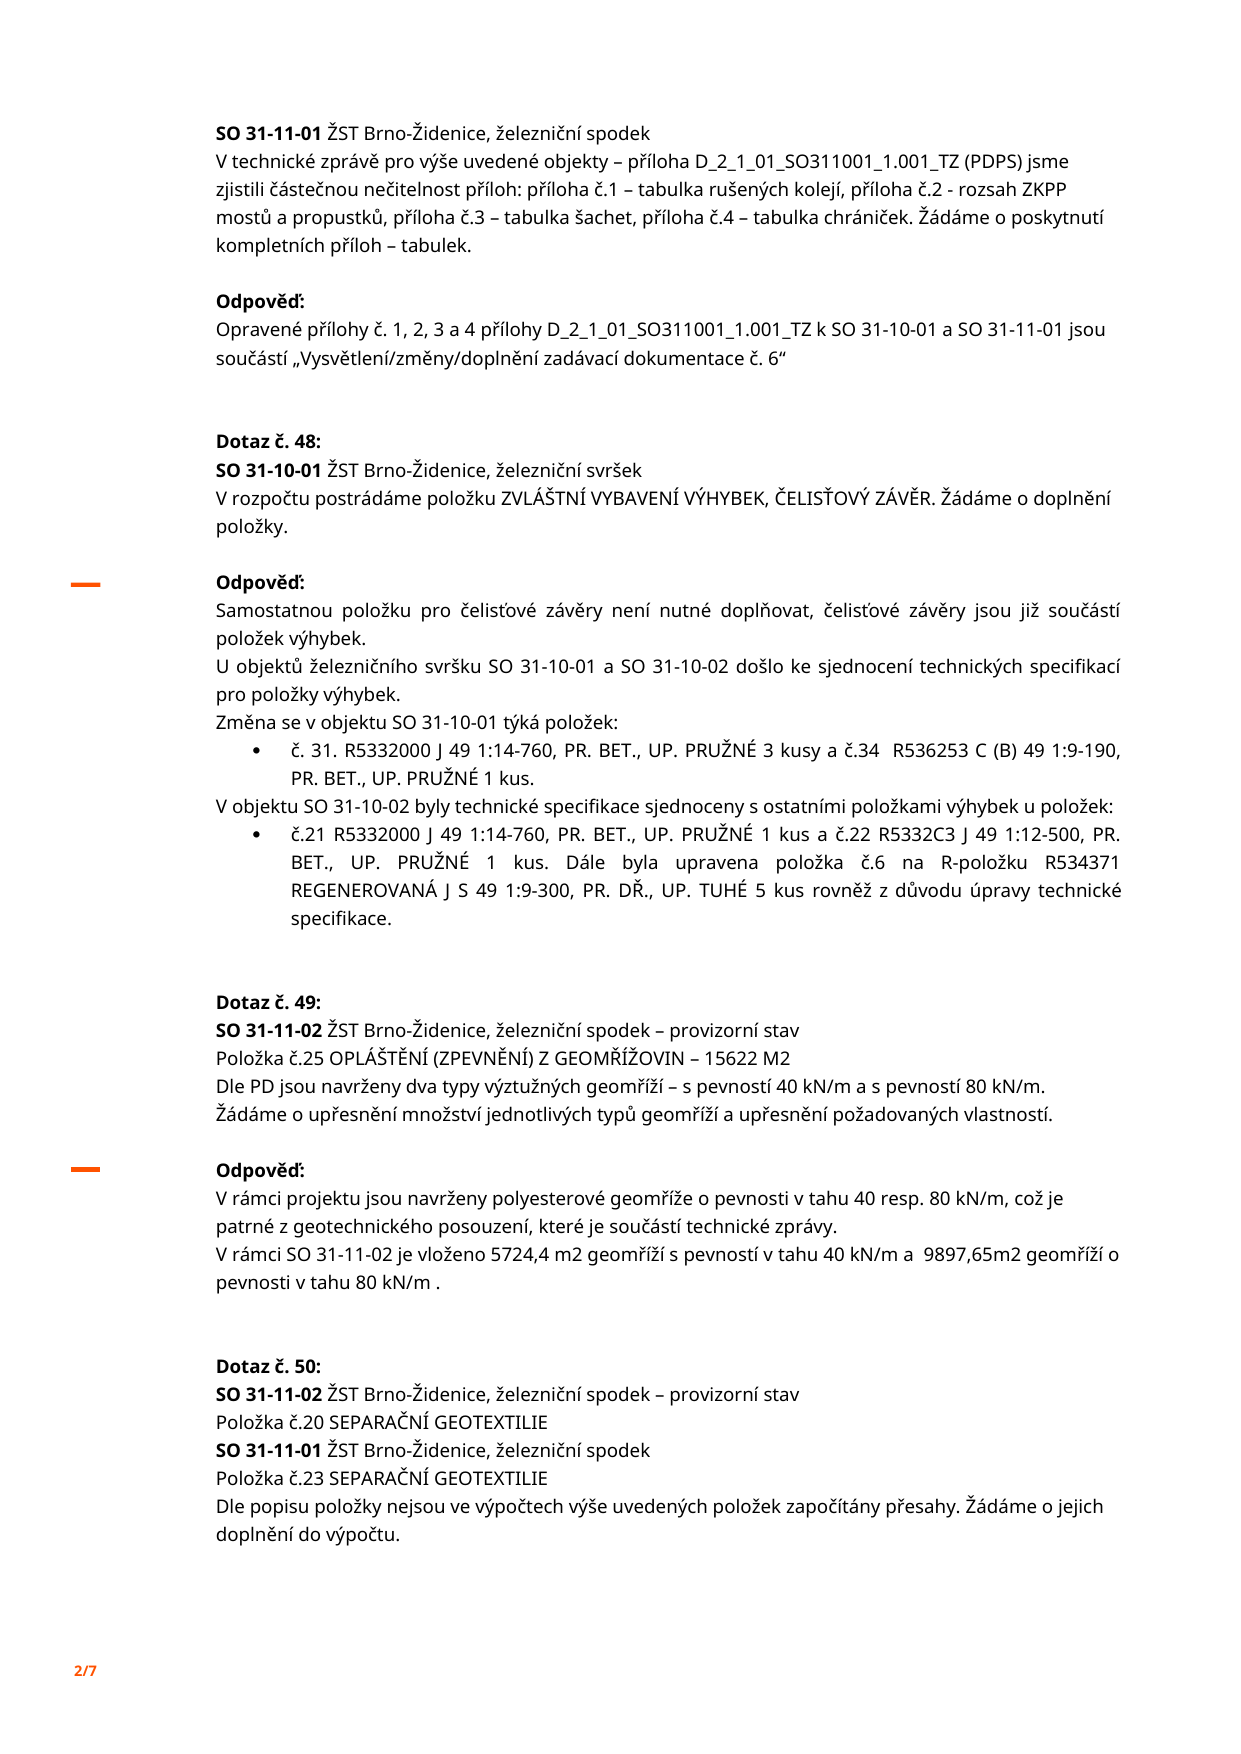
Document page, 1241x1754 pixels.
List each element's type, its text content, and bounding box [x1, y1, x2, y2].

text Dotaz č. 48: SO 31-10-01 ŽST Brno-Židenice, železniční svršek V rozpočtu postrádáme položku ZVLÁŠTNÍ VYBAVENÍ VÝHYBEK, ČELISŤOVÝ ZÁVĚR. Žádáme o doplnění položky. [216, 401, 1122, 566]
text Samostatnou položku pro čelisťové závěry není nutné doplňovat, čelisťové závěry jsou již součástí položek výhybek. [216, 597, 1122, 651]
text Odpověď: [216, 289, 1122, 314]
text Odpověď: [216, 569, 1122, 594]
text Odpověď: [216, 1157, 1122, 1183]
text Změna se v objektu SO 31-10-01 týká položek: [216, 709, 1122, 734]
text V rámci projektu jsou navrženy polyesterové geomříže o pevnosti v tahu 40 resp. 80 kN/m, což je patrné z geotechnického posouzení, které je součástí technické zprávy. [216, 1185, 1122, 1239]
text Opravené přílohy č. 1, 2, 3 a 4 přílohy D_2_1_01_SO311001_1.001_TZ k SO 31-10-01 a SO 31-11-01 jsou součástí „Vysvětlení/změny/doplnění zadávací dokumentace č. 6“ [216, 317, 1122, 370]
text V objektu SO 31-10-02 byly technické specifikace sjednoceny s ostatními položkami výhybek u položek: [216, 793, 1122, 819]
text V rámci SO 31-11-02 je vloženo 5724,4 m2 geomříží s pevností v tahu 40 kN/m a 9897,65m2 geomříží o pevnosti v tahu 80 kN/m . [216, 1241, 1122, 1295]
text Dotaz č. 50: SO 31-11-02 ŽST Brno-Židenice, železniční spodek – provizorní stav Položka č.20 SEPARAČNÍ GEOTEXTILIE SO 31-11-01 ŽST Brno-Židenice, železniční spodek Položka č.23 SEPARAČNÍ GEOTEXTILIE Dle popisu položky nejsou ve výpočtech výše uvedených položek započítány přesahy. Žádáme o jejich doplnění do výpočtu. [216, 1326, 1122, 1575]
list č.21 R5332000 J 49 1:14-760, PR. BET., UP. PRUŽNÉ 1 kus a č.22 R5332C3 J 49 1:12-500, PR. BET., UP. PRUŽNÉ 1 kus. Dále byla upravena položka č.6 na R-položku R534371 REGENEROVANÁ J S 49 1:9-300, PR. DŘ., UP. TUHÉ 5 kus rovněž z důvodu úpravy technické specifikace. [253, 821, 1122, 931]
text Dotaz č. 49: SO 31-11-02 ŽST Brno-Židenice, železniční spodek – provizorní stav Položka č.25 OPLÁŠTĚNÍ (ZPEVNĚNÍ) Z GEOMŘÍŽOVIN – 15622 M2 Dle PD jsou navrženy dva typy výztužných geomříží – s pevností 40 kN/m a s pevností 80 kN/m. Žádáme o upřesnění množství jednotlivých typů geomříží a upřesnění požadovaných vlastností. [216, 961, 1122, 1155]
text U objektů železničního svršku SO 31-10-01 a SO 31-10-02 došlo ke sjednocení technických specifikací pro položky výhybek. [216, 653, 1122, 707]
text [216, 121, 1122, 286]
list č. 31. R5332000 J 49 1:14-760, PR. BET., UP. PRUŽNÉ 3 kusy a č.34 R536253 C (B) 49 1:9-190, PR. BET., UP. PRUŽNÉ 1 kus. [253, 737, 1122, 791]
